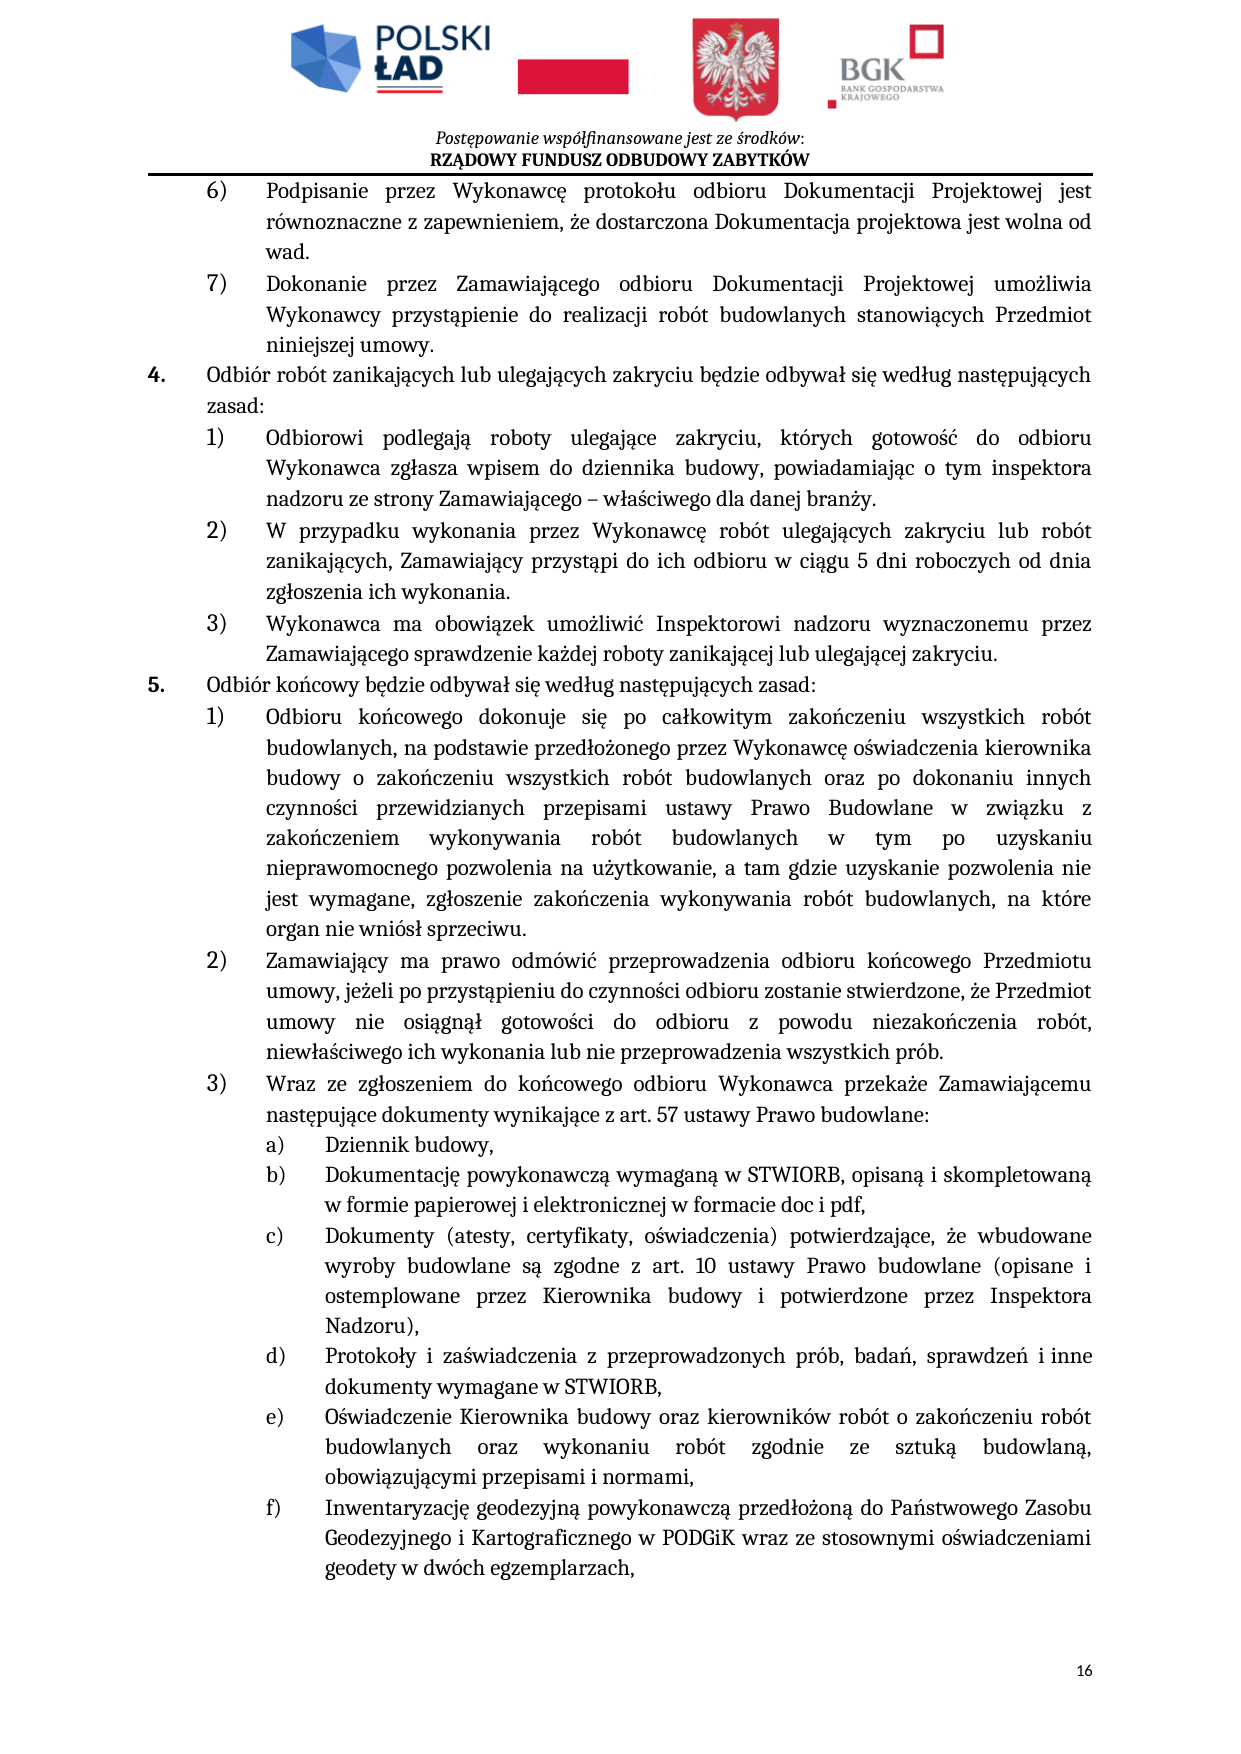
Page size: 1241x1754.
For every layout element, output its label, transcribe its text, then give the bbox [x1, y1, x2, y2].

list Odbiorowi podlegają roboty ulegające zakryciu, których gotowość do odbioru Wykonawca zgłasza wpisem do dziennika budowy, powiadamiając o tym inspektora nadzoru ze strony Zamawiającego – właściwego dla danej branży. [207, 423, 1093, 512]
list Wraz ze zgłoszeniem do końcowego odbioru Wykonawca przekaże Zamawiającemu następujące dokumenty wynikające z art. 57 ustawy Prawo budowlane: [207, 1069, 1093, 1128]
list Wykonawca ma obowiązek umożliwić Inspektorowi nadzoru wyznaczonemu przez Zamawiającego sprawdzenie każdej roboty zanikającej lub ulegającej zakryciu. [207, 609, 1093, 668]
list W przypadku wykonania przez Wykonawcę robót ulegających zakryciu lub robót zanikających, Zamawiający przystąpi do ich odbioru w ciągu 5 dni roboczych od dnia zgłoszenia ich wykonania. [207, 516, 1093, 605]
list Zamawiający ma prawo odmówić przeprowadzenia odbioru końcowego Przedmiotu umowy, jeżeli po przystąpieniu do czynności odbioru zostanie stwierdzone, że Przedmiot umowy nie osiągnął gotowości do odbioru z powodu niezakończenia robót, niewłaściwego ich wykonania lub nie przeprowadzenia wszystkich prób. [207, 946, 1093, 1065]
list Dziennik budowy, [266, 1132, 1093, 1158]
list Protokoły i zaświadczenia z przeprowadzonych prób, badań, sprawdzeń i inne dokumenty wymagane w STWIORB, [266, 1343, 1093, 1400]
list Dokumentację powykonawczą wymaganą w STWIORB, opisaną i skompletowaną w formie papierowej i elektronicznej w formacie doc i pdf, [266, 1162, 1093, 1218]
list Dokumenty (atesty, certyfikaty, oświadczenia) potwierdzające, że wbudowane wyroby budowlane są zgodne z art. 10 ustawy Prawo budowlane (opisane i ostemplowane przez Kierownika budowy i potwierdzone przez Inspektora Nadzoru), [266, 1222, 1093, 1339]
list Dokonanie przez Zamawiającego odbioru Dokumentacji Projektowej umożliwia Wykonawcy przystąpienie do realizacji robót budowlanych stanowiących Przedmiot niniejszej umowy. [207, 269, 1093, 358]
list Oświadczenie Kierownika budowy oraz kierowników robót o zakończeniu robót budowlanych oraz wykonaniu robót zgodnie ze sztuką budowlaną, obowiązującymi przepisami i normami, [266, 1404, 1093, 1490]
list Odbiór końcowy będzie odbywał się według następujących zasad: [148, 671, 1093, 698]
list Odbiór robót zanikających lub ulegających zakryciu będzie odbywał się według następujących zasad: [148, 362, 1093, 419]
list Podpisanie przez Wykonawcę protokołu odbioru Dokumentacji Projektowej jest równoznaczne z zapewnieniem, że dostarczona Dokumentacja projektowa jest wolna od wad. [207, 176, 1093, 265]
list Inwentaryzację geodezyjną powykonawczą przedłożoną do Państwowego Zasobu Geodezyjnego i Kartograficznego w PODGiK wraz ze stosownymi oświadczeniami geodety w dwóch egzemplarzach, [266, 1494, 1093, 1581]
picture [275, 0, 965, 128]
list Odbioru końcowego dokonuje się po całkowitym zakończeniu wszystkich robót budowlanych, na podstawie przedłożonego przez Wykonawcę oświadczenia kierownika budowy o zakończeniu wszystkich robót budowlanych oraz po dokonaniu innych czynności przewidzianych przepisami ustawy Prawo Budowlane w związku z zakończeniem wykonywania robót budowlanych w tym po uzyskaniu nieprawomocnego pozwolenia na użytkowanie, a tam gdzie uzyskanie pozwolenia nie jest wymagane, zgłoszenie zakończenia wykonywania robót budowlanych, na które organ nie wniósł sprzeciwu. [207, 702, 1093, 942]
